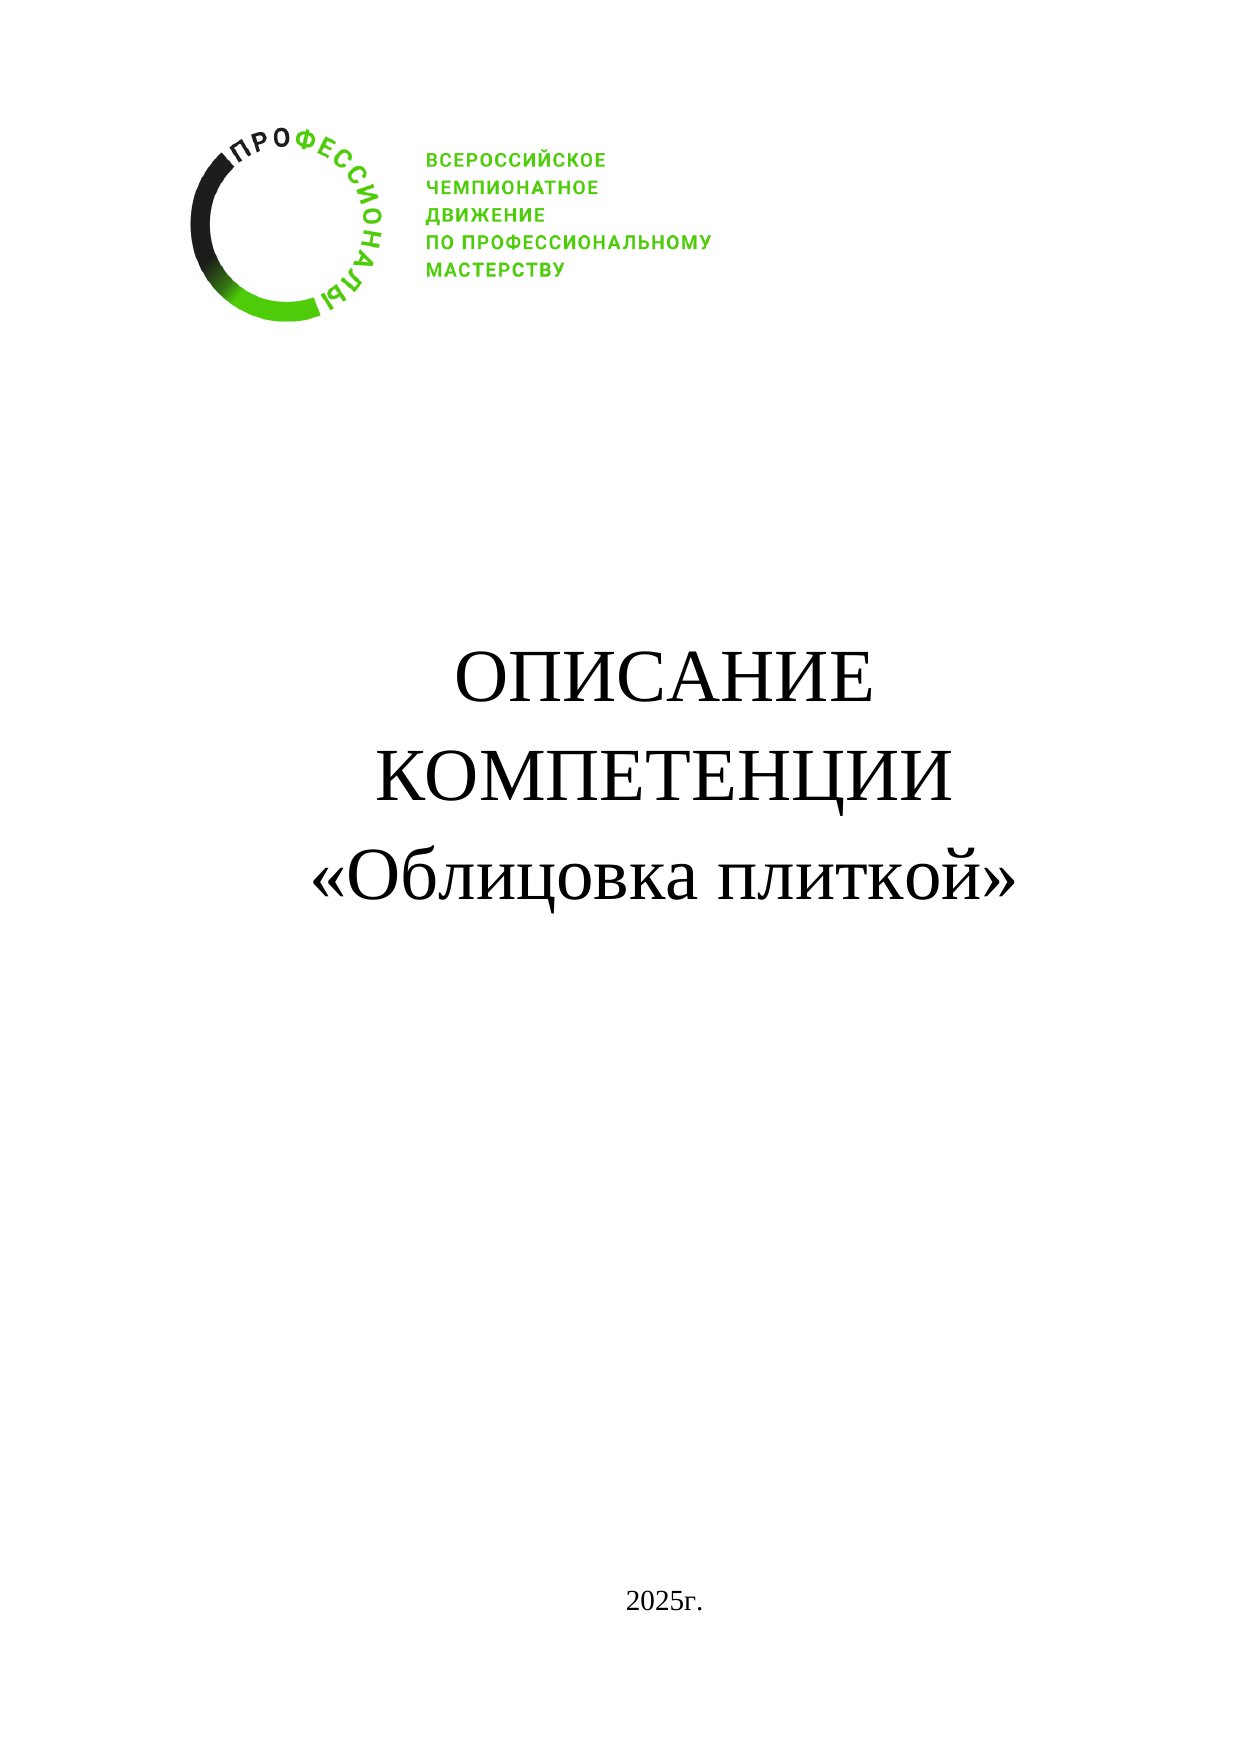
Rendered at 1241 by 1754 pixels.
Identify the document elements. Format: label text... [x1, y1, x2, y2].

text ОПИСАНИЕ КОМПЕТЕНЦИИ [177, 631, 1152, 816]
picture [177, 118, 720, 330]
text «Облицовка плиткой» [177, 829, 1152, 915]
text 2025г. [177, 1583, 1152, 1617]
